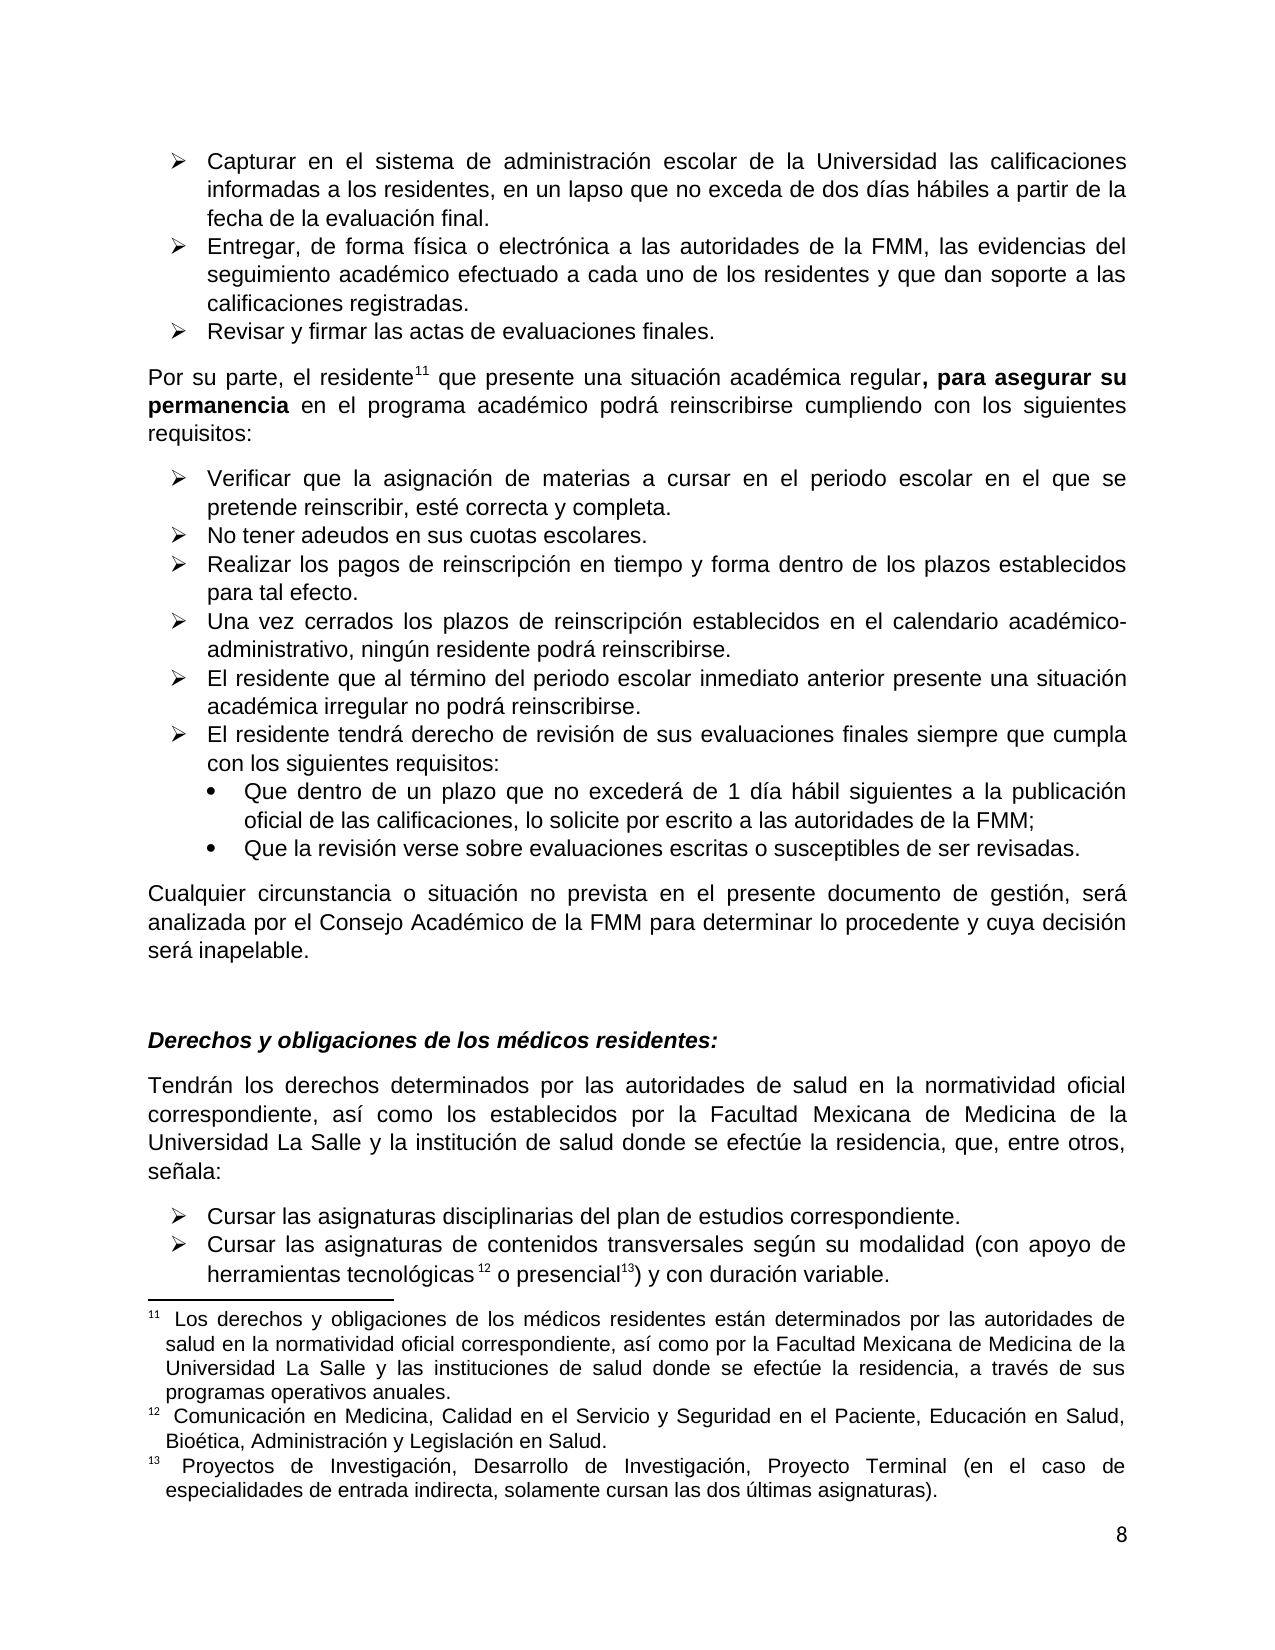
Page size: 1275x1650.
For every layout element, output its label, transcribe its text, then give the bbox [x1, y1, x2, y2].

list Capturar en el sistema de administración escolar de la Universidad las calificaciones informadas a los residentes, en un lapso que no exceda de dos días hábiles a partir de la fecha de la evaluación final. [169, 148, 1127, 231]
list Que dentro de un plazo que no excederá de 1 día hábil siguientes a la publicación oficial de las calificaciones, lo solicite por escrito a las autoridades de la FMM; [207, 778, 1127, 833]
text Cualquier circunstancia o situación no prevista en el presente documento de gestión, será analizada por el Consejo Académico de la FMM para determinar lo procedente y cuya decisión será inapelable. [148, 880, 1127, 963]
list No tener adeudos en sus cuotas escolares. [169, 522, 1127, 549]
list Cursar las asignaturas de contenidos transversales según su modalidad (con apoyo de herramientas tecnológicas o presencial) y con duración variable. [169, 1231, 1127, 1288]
list Que la revisión verse sobre evaluaciones escritas o susceptibles de ser revisadas. [207, 835, 1127, 861]
list El residente tendrá derecho de revisión de sus evaluaciones finales siempre que cumpla con los siguientes requisitos: [169, 721, 1127, 776]
list Revisar y firmar las actas de evaluaciones finales. [169, 318, 1127, 345]
list Entregar, de forma física o electrónica a las autoridades de la FMM, las evidencias del seguimiento académico efectuado a cada uno de los residentes y que dan soporte a las calificaciones registradas. [169, 233, 1127, 316]
list Realizar los pagos de reinscripción en tiempo y forma dentro de los plazos establecidos para tal efecto. [169, 551, 1127, 606]
text Por su parte, el residente que presente una situación académica regular, para asegurar su permanencia en el programa académico podrá reinscribirse cumpliendo con los siguientes requisitos: [148, 363, 1127, 447]
list Cursar las asignaturas disciplinarias del plan de estudios correspondiente. [169, 1203, 1127, 1229]
list El residente que al término del periodo escolar inmediato anterior presente una situación académica irregular no podrá reinscribirse. [169, 664, 1127, 719]
text Tendrán los derechos determinados por las autoridades de salud en la normatividad oficial correspondiente, así como los establecidos por la Facultad Mexicana de Medicina de la Universidad La Salle y la institución de salud donde se efectúe la residencia, que, entre otros, señala: [148, 1072, 1127, 1184]
text Derechos y obligaciones de los médicos residentes: [148, 1027, 1127, 1054]
list Verificar que la asignación de materias a cursar en el periodo escolar en el que se pretende reinscribir, esté correcta y completa. [169, 465, 1127, 520]
list Una vez cerrados los plazos de reinscripción establecidos en el calendario académico-administrativo, ningún residente podrá reinscribirse. [169, 608, 1127, 662]
